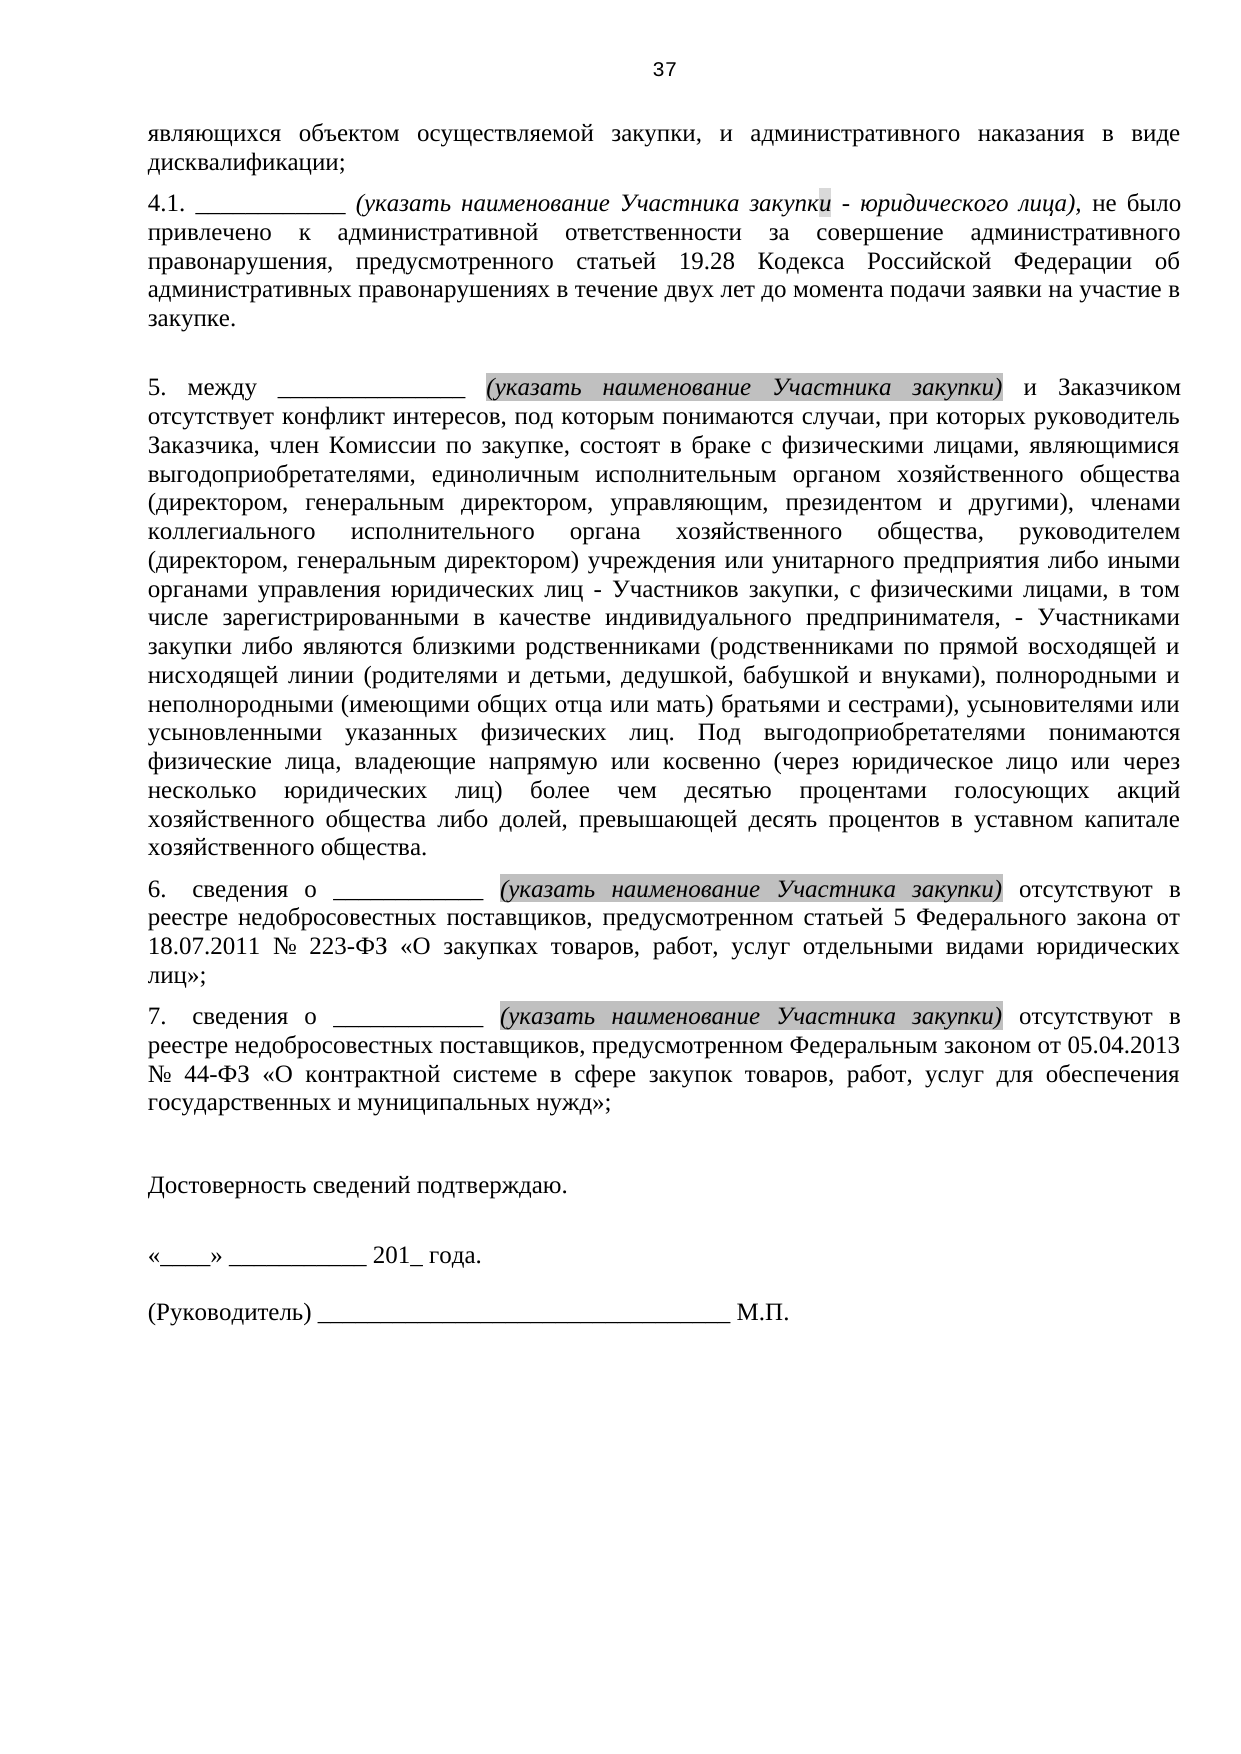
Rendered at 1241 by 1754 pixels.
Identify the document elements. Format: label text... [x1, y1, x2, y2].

text 7. сведения о ____________ (указать наименование Участника закупки) отсутствуют в реестре недобросовестных поставщиков, предусмотренном Федеральным законом от 05.04.2013 № 44-ФЗ «О контрактной системе в сфере закупок товаров, работ, услуг для обеспечения государственных и муниципальных нужд»; [148, 1001, 1181, 1116]
text 4.1. ____________ (указать наименование Участника закупки - юридического лица), не было привлечено к административной ответственности за совершение административного правонарушения, предусмотренного статьей 19.28 Кодекса Российской Федерации об административных правонарушениях в течение двух лет до момента подачи заявки на участие в закупке. [148, 188, 1181, 332]
text Достоверность сведений подтверждаю. [148, 1170, 1181, 1199]
text (Руководитель) _________________________________ М.П. [148, 1297, 1181, 1326]
text 6. сведения о ____________ (указать наименование Участника закупки) отсутствуют в реестре недобросовестных поставщиков, предусмотренном статьей 5 Федерального закона от 18.07.2011 № 223-ФЗ «О закупках товаров, работ, услуг отдельными видами юридических лиц»; [148, 874, 1181, 989]
text «____» ___________ 201_ года. [148, 1240, 1181, 1269]
text 5. между _______________ (указать наименование Участника закупки) и Заказчиком отсутствует конфликт интересов, под которым понимаются случаи, при которых руководитель Заказчика, член Комиссии по закупке, состоят в браке с физическими лицами, являющимися выгодоприобретателями, единоличным исполнительным органом хозяйственного общества (директором, генеральным директором, управляющим, президентом и другими), членами коллегиального исполнительного органа хозяйственного общества, руководителем (директором, генеральным директором) учреждения или унитарного предприятия либо иными органами управления юридических лиц - Участников закупки, с физическими лицами, в том числе зарегистрированными в качестве индивидуального предпринимателя, - Участниками закупки либо являются близкими родственниками (родственниками по прямой восходящей и нисходящей линии (родителями и детьми, дедушкой, бабушкой и внуками), полнородными и неполнородными (имеющими общих отца или мать) братьями и сестрами), усыновителями или усыновленными указанных физических лиц. Под выгодоприобретателями понимаются физические лица, владеющие напрямую или косвенно (через юридическое лицо или через несколько юридических лиц) более чем десятью процентами голосующих акций хозяйственного общества либо долей, превышающей десять процентов в уставном капитале хозяйственного общества. [148, 372, 1181, 861]
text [148, 118, 1181, 176]
